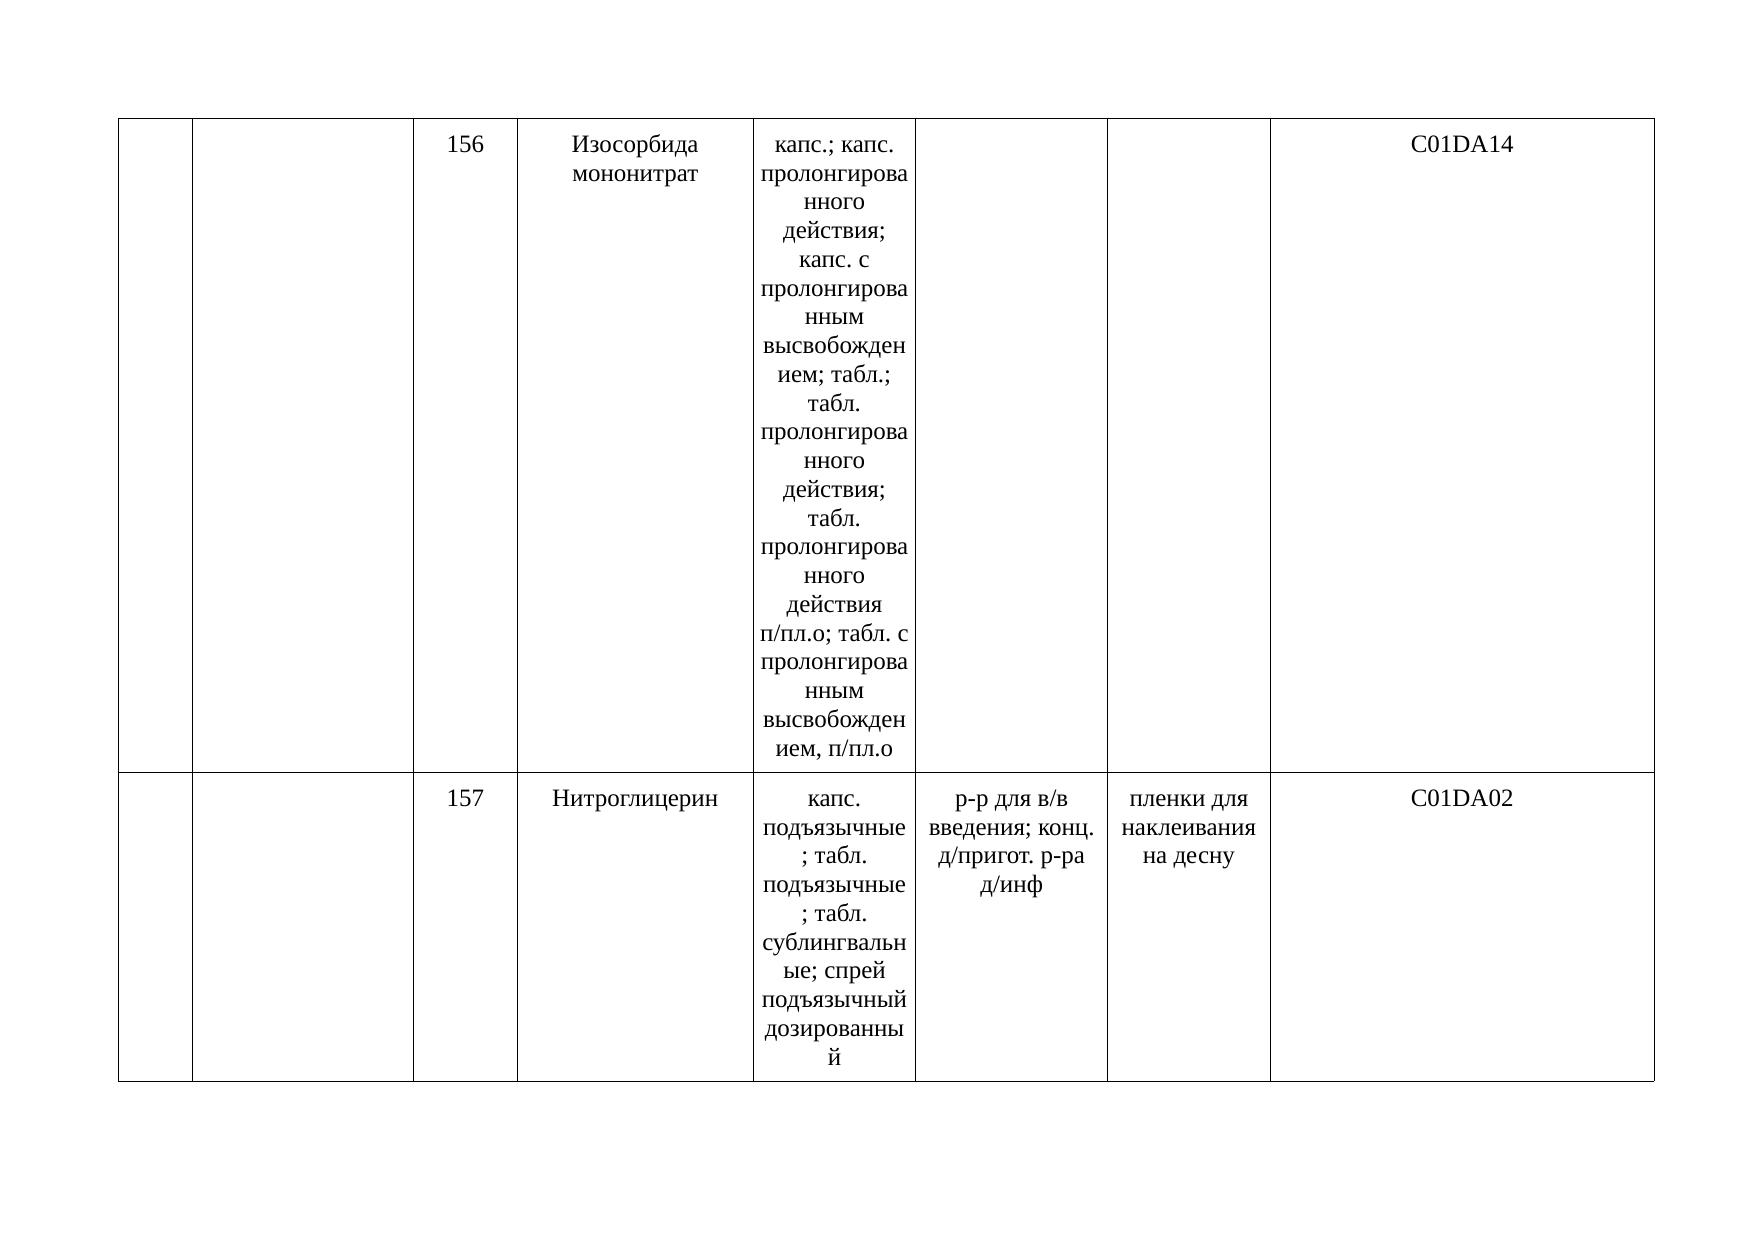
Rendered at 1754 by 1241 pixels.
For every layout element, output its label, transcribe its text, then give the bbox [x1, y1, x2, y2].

table_cell [193, 773, 413, 1081]
table_cell [193, 119, 413, 772]
table_cell капс. подъязычные; табл. подъязычные; табл. сублингвальные; спрей подъязычный дозированный [754, 773, 915, 1081]
table_cell капс.; капс. пролонгированного действия; капс. с пролонгированным высвобождением; табл.; табл. пролонгированного действия; табл. пролонгированного действия п/пл.о; табл. с пролонгированным высвобождением, п/пл.о [754, 119, 915, 772]
table_cell [119, 119, 192, 772]
table_cell [1108, 119, 1270, 772]
table_cell [916, 119, 1107, 772]
table_cell 157 [414, 773, 517, 1081]
table_cell 156 [414, 119, 517, 772]
table_cell Нитроглицерин [518, 773, 753, 1081]
table_cell Изосорбида мононитрат [518, 119, 753, 772]
table_cell пленки для наклеивания на десну [1108, 773, 1270, 1081]
table_cell C01DA14 [1271, 119, 1654, 772]
table_cell C01DA02 [1271, 773, 1654, 1081]
table_cell [119, 773, 192, 1081]
table_cell р-р для в/в введения; конц. д/пригот. р-ра д/инф [916, 773, 1107, 1081]
